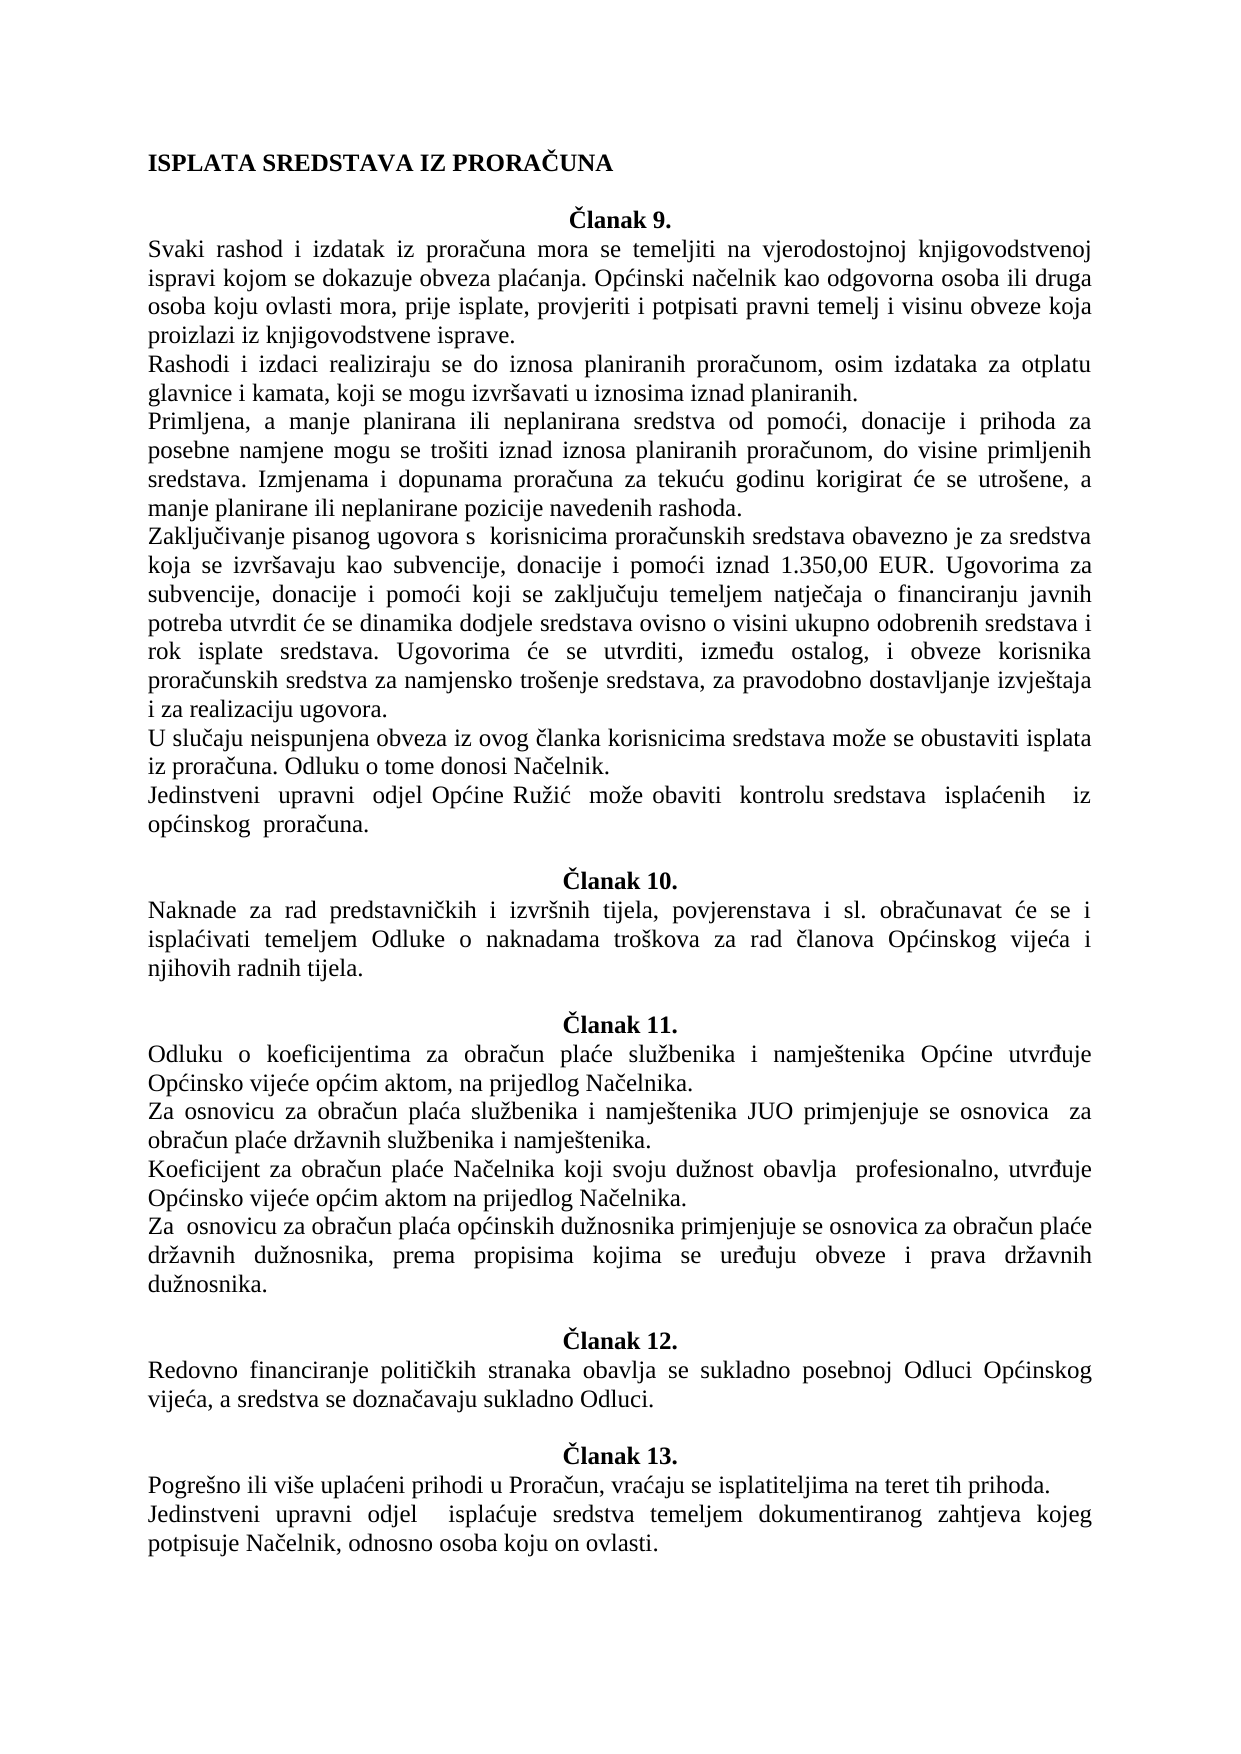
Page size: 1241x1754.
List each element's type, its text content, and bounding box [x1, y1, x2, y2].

text Redovno financiranje političkih stranaka obavlja se sukladno posebnoj Odluci Općinskog vijeća, a sredstva se doznačavaju sukladno Odluci. [148, 1355, 1093, 1413]
text Članak 13. [148, 1441, 1093, 1470]
text Za osnovicu za obračun plaća službenika i namještenika JUO primjenjuje se osnovica za obračun plaće državnih službenika i namještenika. [148, 1096, 1093, 1154]
text Odluku o koeficijentima za obračun plaće službenika i namještenika Općine utvrđuje Općinsko vijeće općim aktom, na prijedlog Načelnika. [148, 1039, 1093, 1096]
text U slučaju neispunjena obveza iz ovog članka korisnicima sredstava može se obustaviti isplata iz proračuna. Odluku o tome donosi Načelnik. [148, 723, 1093, 780]
text Članak 11. [148, 1010, 1093, 1039]
text Jedinstveni upravni odjel isplaćuje sredstva temeljem dokumentiranog zahtjeva kojeg potpisuje Načelnik, odnosno osoba koju on ovlasti. [148, 1499, 1093, 1556]
text Članak 12. [148, 1326, 1093, 1355]
text ISPLATA SREDSTAVA IZ PRORAČUNA [148, 148, 1093, 176]
text Zaključivanje pisanog ugovora s korisnicima proračunskih sredstava obavezno je za sredstva koja se izvršavaju kao subvencije, donacije i pomoći iznad 1.350,00 EUR. Ugovorima za subvencije, donacije i pomoći koji se zaključuju temeljem natječaja o financiranju javnih potreba utvrdit će se dinamika dodjele sredstava ovisno o visini ukupno odobrenih sredstava i rok isplate sredstava. Ugovorima će se utvrditi, između ostalog, i obveze korisnika proračunskih sredstva za namjensko trošenje sredstava, za pravodobno dostavljanje izvještaja i za realizaciju ugovora. [148, 521, 1093, 723]
text Članak 9. [148, 205, 1093, 234]
text Svaki rashod i izdatak iz proračuna mora se temeljiti na vjerodostojnoj knjigovodstvenoj ispravi kojom se dokazuje obveza plaćanja. Općinski načelnik kao odgovorna osoba ili druga osoba koju ovlasti mora, prije isplate, provjeriti i potpisati pravni temelj i visinu obveze koja proizlazi iz knjigovodstvene isprave. [148, 234, 1093, 349]
text Koeficijent za obračun plaće Načelnika koji svoju dužnost obavlja profesionalno, utvrđuje Općinsko vijeće općim aktom na prijedlog Načelnika. [148, 1154, 1093, 1211]
text Naknade za rad predstavničkih i izvršnih tijela, povjerenstava i sl. obračunavat će se i isplaćivati temeljem Odluke o naknadama troškova za rad članova Općinskog vijeća i njihovih radnih tijela. [148, 895, 1093, 981]
text Za osnovicu za obračun plaća općinskih dužnosnika primjenjuje se osnovica za obračun plaće državnih dužnosnika, prema propisima kojima se uređuju obveze i prava državnih dužnosnika. [148, 1211, 1093, 1298]
text Jedinstveni upravni odjel Općine Ružić može obaviti kontrolu sredstava isplaćenih iz općinskog proračuna. [148, 780, 1093, 838]
text Članak 10. [148, 866, 1093, 895]
text Primljena, a manje planirana ili neplanirana sredstva od pomoći, donacije i prihoda za posebne namjene mogu se trošiti iznad iznosa planiranih proračunom, do visine primljenih sredstava. Izmjenama i dopunama proračuna za tekuću godinu korigirat će se utrošene, a manje planirane ili neplanirane pozicije navedenih rashoda. [148, 406, 1093, 521]
text Pogrešno ili više uplaćeni prihodi u Proračun, vraćaju se isplatiteljima na teret tih prihoda. [148, 1470, 1093, 1499]
text Rashodi i izdaci realiziraju se do iznosa planiranih proračunom, osim izdataka za otplatu glavnice i kamata, koji se mogu izvršavati u iznosima iznad planiranih. [148, 349, 1093, 406]
